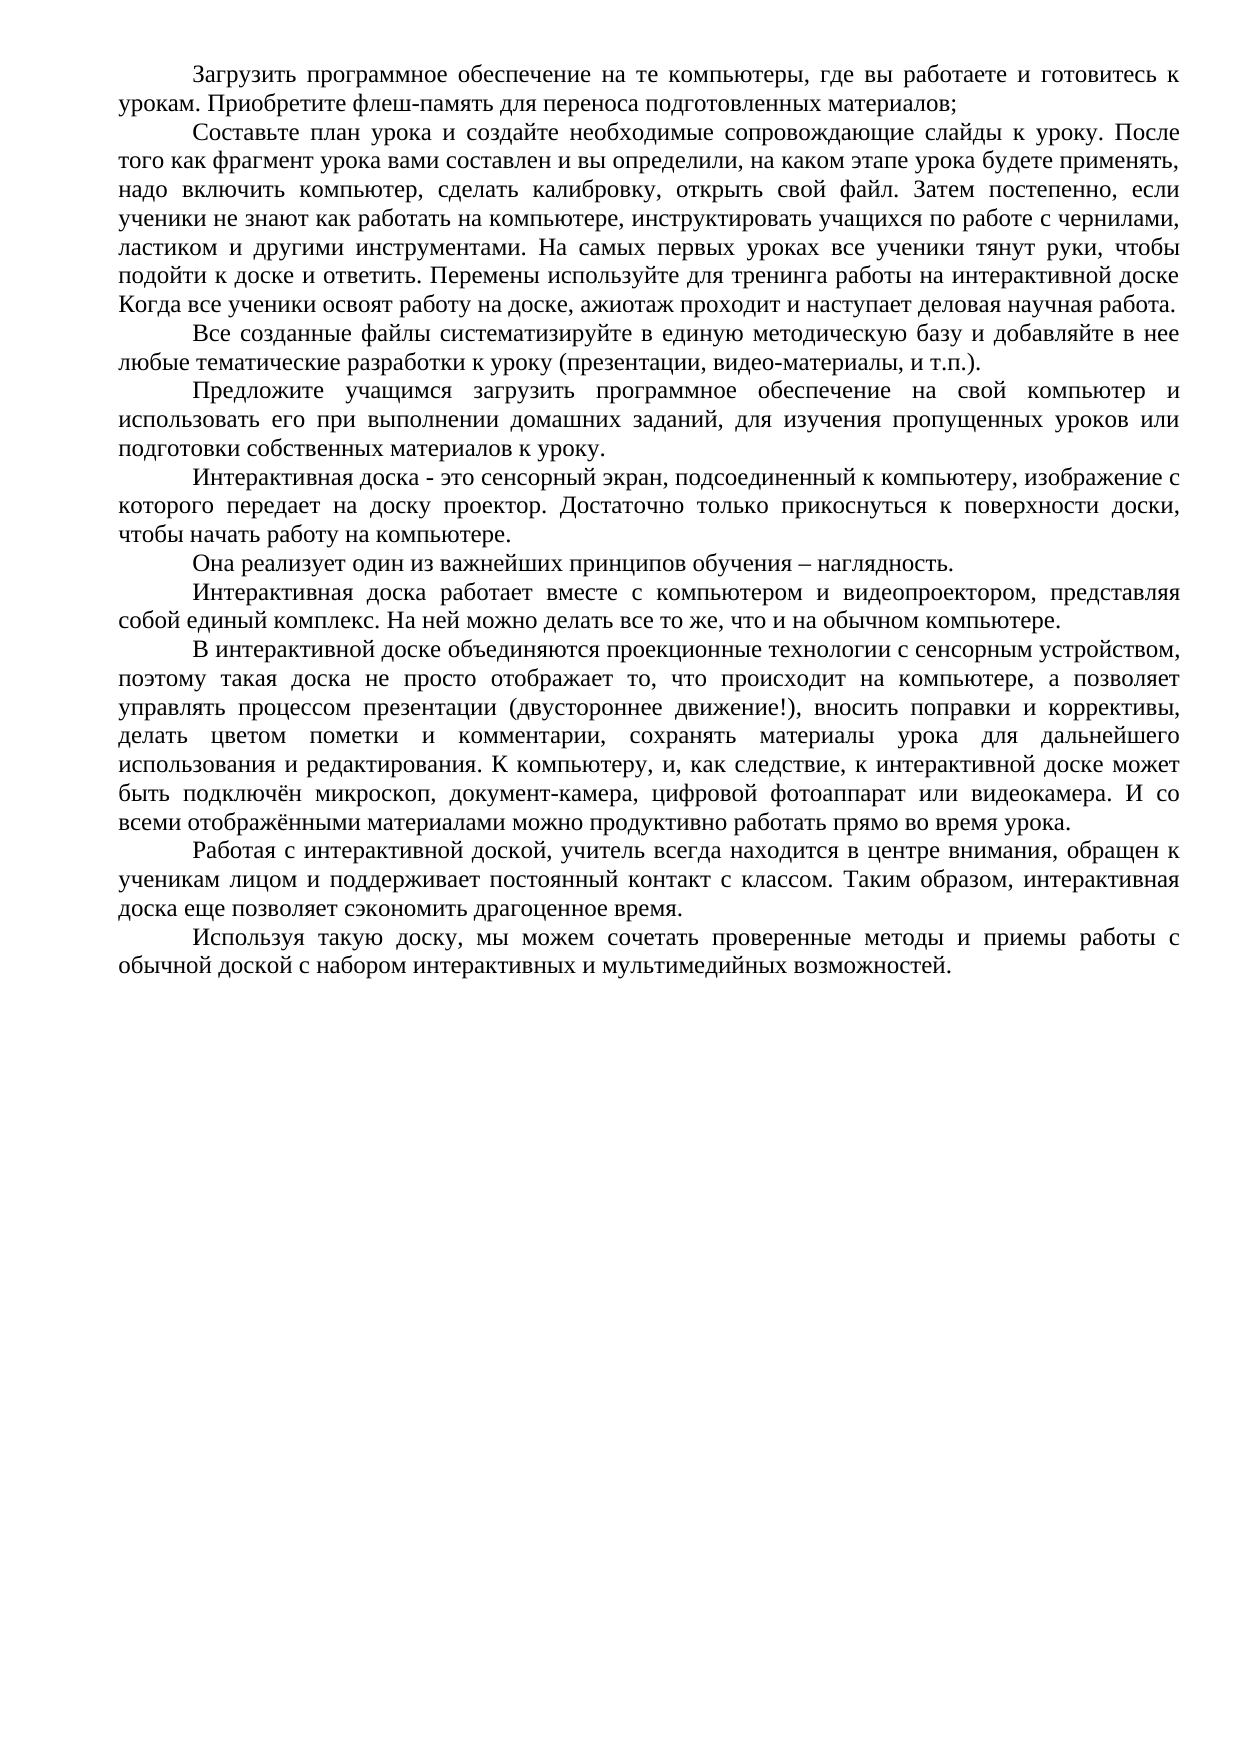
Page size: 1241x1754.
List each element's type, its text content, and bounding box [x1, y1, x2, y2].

text Составьте план урока и создайте необходимые сопровождающие слайды к уроку. После того как фрагмент урока вами составлен и вы определили, на каком этапе урока будете применять, надо включить компьютер, сделать калибровку, открыть свой файл. Затем постепенно, если ученики не знают как работать на компьютере, инструктировать учащихся по работе с чернилами, ластиком и другими инструментами. На самых первых уроках все ученики тянут руки, чтобы подойти к доске и ответить. Перемены используйте для тренинга работы на интерактивной доске Когда все ученики освоят работу на доске, ажиотаж проходит и наступает деловая научная работа. [118, 117, 1181, 318]
text Все созданные файлы систематизируйте в единую методическую базу и добавляйте в нее любые тематические разработки к уроку (презентации, видео-материалы, и т.п.). [118, 318, 1181, 375]
text Предложите учащимся загрузить программное обеспечение на свой компьютер и использовать его при выполнении домашних заданий, для изучения пропущенных уроков или подготовки собственных материалов к уроку. [118, 375, 1181, 462]
text Используя такую доску, мы можем сочетать проверенные методы и приемы работы с обычной доской с набором интерактивных и мультимедийных возможностей. [118, 922, 1181, 979]
text Интерактивная доска работает вместе с компьютером и видеопроектором, представляя собой единый комплекс. На ней можно делать все то же, что и на обычном компьютере. [118, 577, 1181, 634]
text Она реализует один из важнейших принципов обучения – наглядность. [118, 548, 1181, 577]
text Интерактивная доска - это сенсорный экран, подсоединенный к компьютеру, изображение с которого передает на доску проектор. Достаточно только прикоснуться к поверхности доски, чтобы начать работу на компьютере. [118, 462, 1181, 548]
text В интерактивной доске объединяются проекционные технологии с сенсорным устройством, поэтому такая доска не просто отображает то, что происходит на компьютере, а позволяет управлять процессом презентации (двустороннее движение!), вносить поправки и коррективы, делать цветом пометки и комментарии, сохранять материалы урока для дальнейшего использования и редактирования. К компьютеру, и, как следствие, к интерактивной доске может быть подключён микроскоп, документ-камера, цифровой фотоаппарат или видеокамера. И со всеми отображёнными материалами можно продуктивно работать прямо во время урока. [118, 634, 1181, 835]
text Загрузить программное обеспечение на те компьютеры, где вы работаете и готовитесь к урокам. Приобретите флеш-память для переноса подготовленных материалов; [118, 59, 1181, 117]
text Работая с интерактивной доской, учитель всегда находится в центре внимания, обращен к ученикам лицом и поддерживает постоянный контакт с классом. Таким образом, интерактивная доска еще позволяет сэкономить драгоценное время. [118, 835, 1181, 922]
